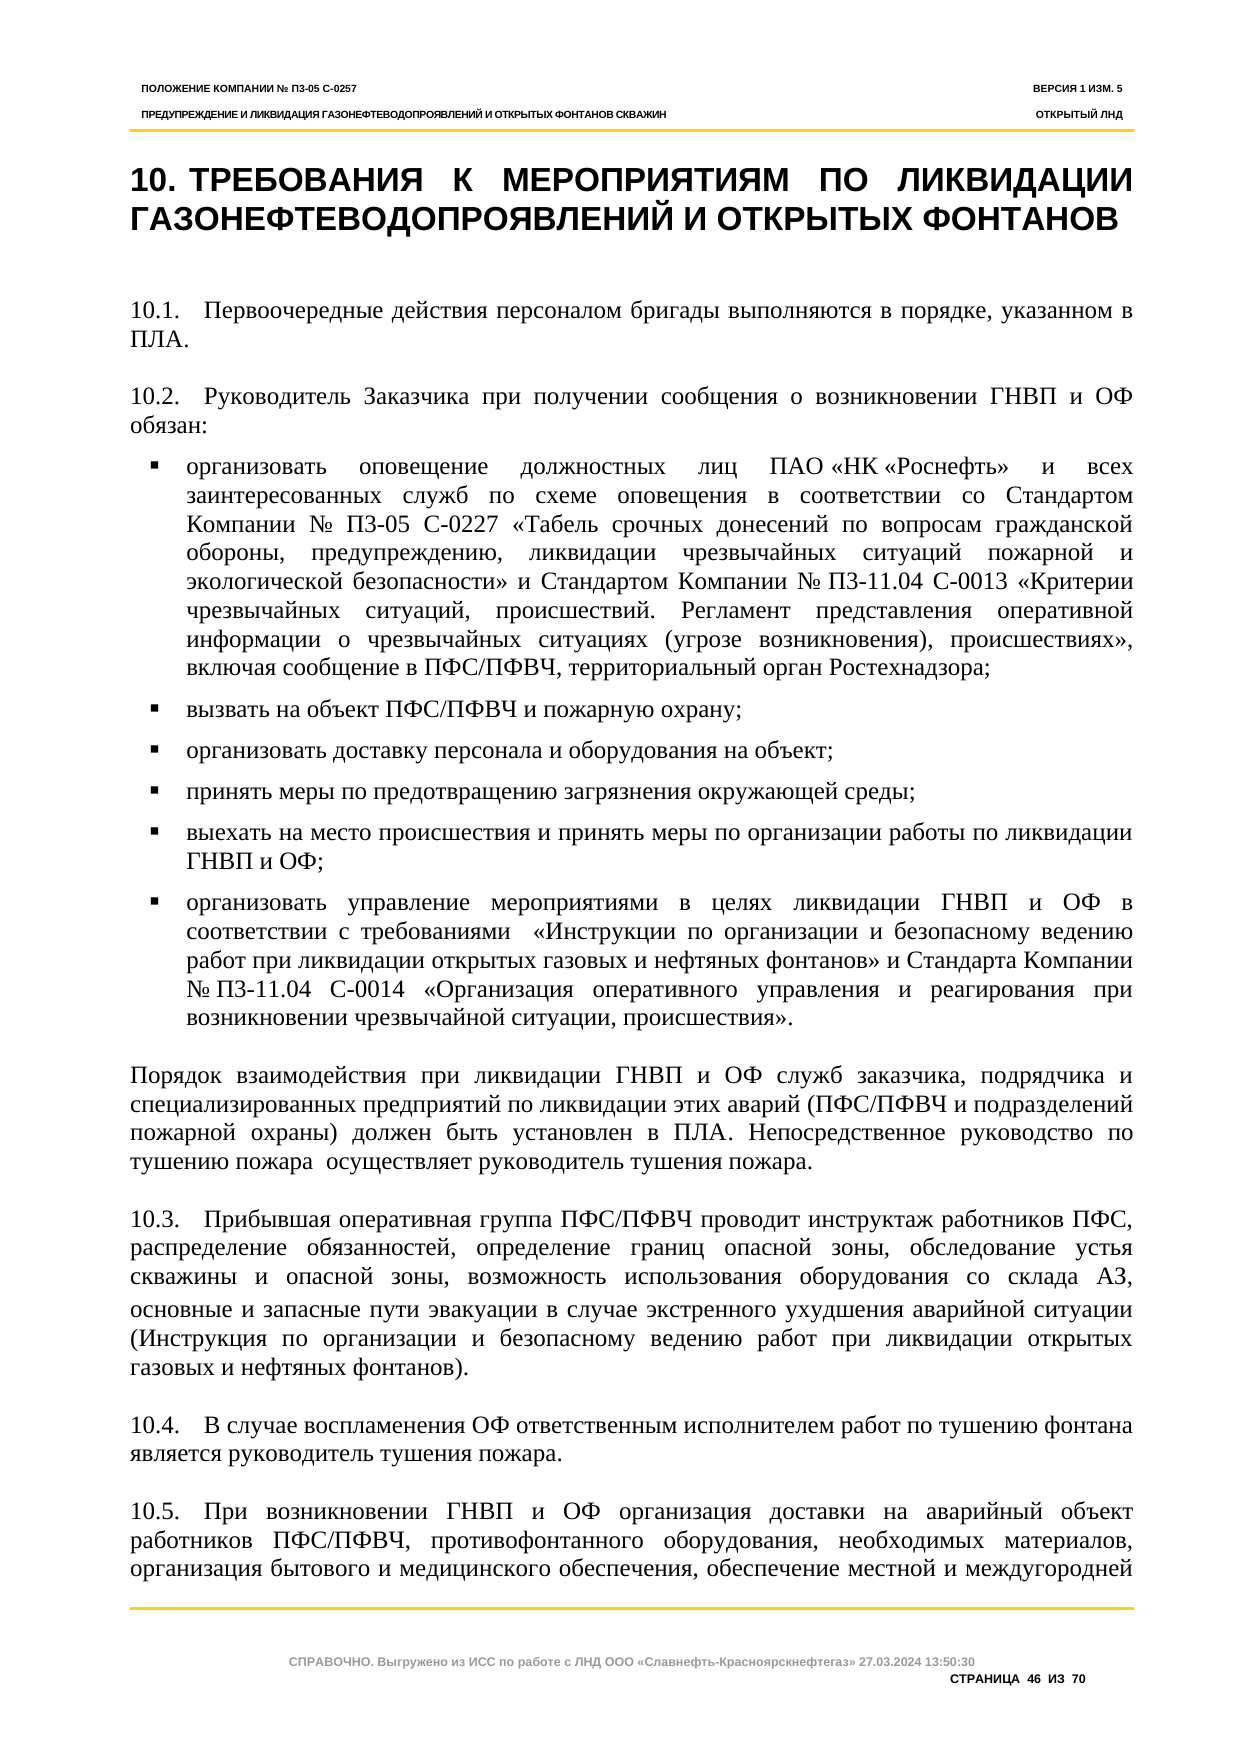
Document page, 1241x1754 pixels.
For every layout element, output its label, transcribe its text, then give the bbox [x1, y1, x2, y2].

list организовать управление мероприятиями в целях ликвидации ГНВП и ОФ в соответствии с требованиями «Инструкции по организации и безопасному ведению работ при ликвидации открытых газовых и нефтяных фонтанов» и Стандарта Компании № П3-11.04 С-0014 «Организация оперативного управления и реагирования при возникновении чрезвычайной ситуации, происшествия». [149, 887, 1134, 1031]
text 10.1. Первоочередные действия персоналом бригады выполняются в порядке, указанном в ПЛА. [130, 295, 1134, 352]
list организовать оповещение должностных лиц ПАО «НК «Роснефть» и всех заинтересованных служб по схеме оповещения в соответствии со Стандартом Компании № П3-05 С-0227 «Табель срочных донесений по вопросам гражданской обороны, предупреждению, ликвидации чрезвычайных ситуаций пожарной и экологической безопасности» и Стандартом Компании № П3-11.04 С-0013 «Критерии чрезвычайных ситуаций, происшествий. Регламент представления оперативной информации о чрезвычайных ситуациях (угрозе возникновения), происшествиях», включая сообщение в ПФС/ПФВЧ, территориальный орган Ростехнадзора; [149, 451, 1134, 681]
text 10.4. В случае воспламенения ОФ ответственным исполнителем работ по тушению фонтана является руководитель тушения пожара. [130, 1410, 1134, 1467]
text Порядок взаимодействия при ликвидации ГНВП и ОФ служб заказчика, подрядчика и специализированных предприятий по ликвидации этих аварий (ПФС/ПФВЧ и подразделений пожарной охраны) должен быть установлен в ПЛА. Непосредственное руководство по тушению пожара осуществляет руководитель тушения пожара. [130, 1060, 1134, 1175]
list организовать доставку персонала и оборудования на объект; [149, 735, 1134, 764]
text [130, 1496, 1134, 1582]
list 10.3. Прибывшая оперативная группа ПФС/ПФВЧ проводит инструктаж работников ПФС, распределение обязанностей, определение границ опасной зоны, обследование устья скважины и опасной зоны, возможность использования оборудования со склада АЗ, основные и запасные пути эвакуации в случае экстренного ухудшения аварийной ситуации (Инструкция по организации и безопасному ведению работ при ликвидации открытых газовых и нефтяных фонтанов). [130, 1204, 1134, 1381]
list принять меры по предотвращению загрязнения окружающей среды; [149, 776, 1134, 805]
list выехать на место происшествия и принять меры по организации работы по ликвидации ГНВП и ОФ; [149, 817, 1134, 875]
list 10.2. Руководитель Заказчика при получении сообщения о возникновении ГНВП и ОФ обязан: [130, 381, 1134, 439]
list ТРЕБОВАНИЯ К МЕРОПРИЯТИЯМ ПО ЛИКВИДАЦИИ ГАЗОНЕФТЕВОДОПРОЯВЛЕНИЙ И ОТКРЫТЫХ ФОНТАНОВ [130, 161, 1134, 237]
list вызвать на объект ПФС/ПФВЧ и пожарную охрану; [149, 694, 1134, 722]
